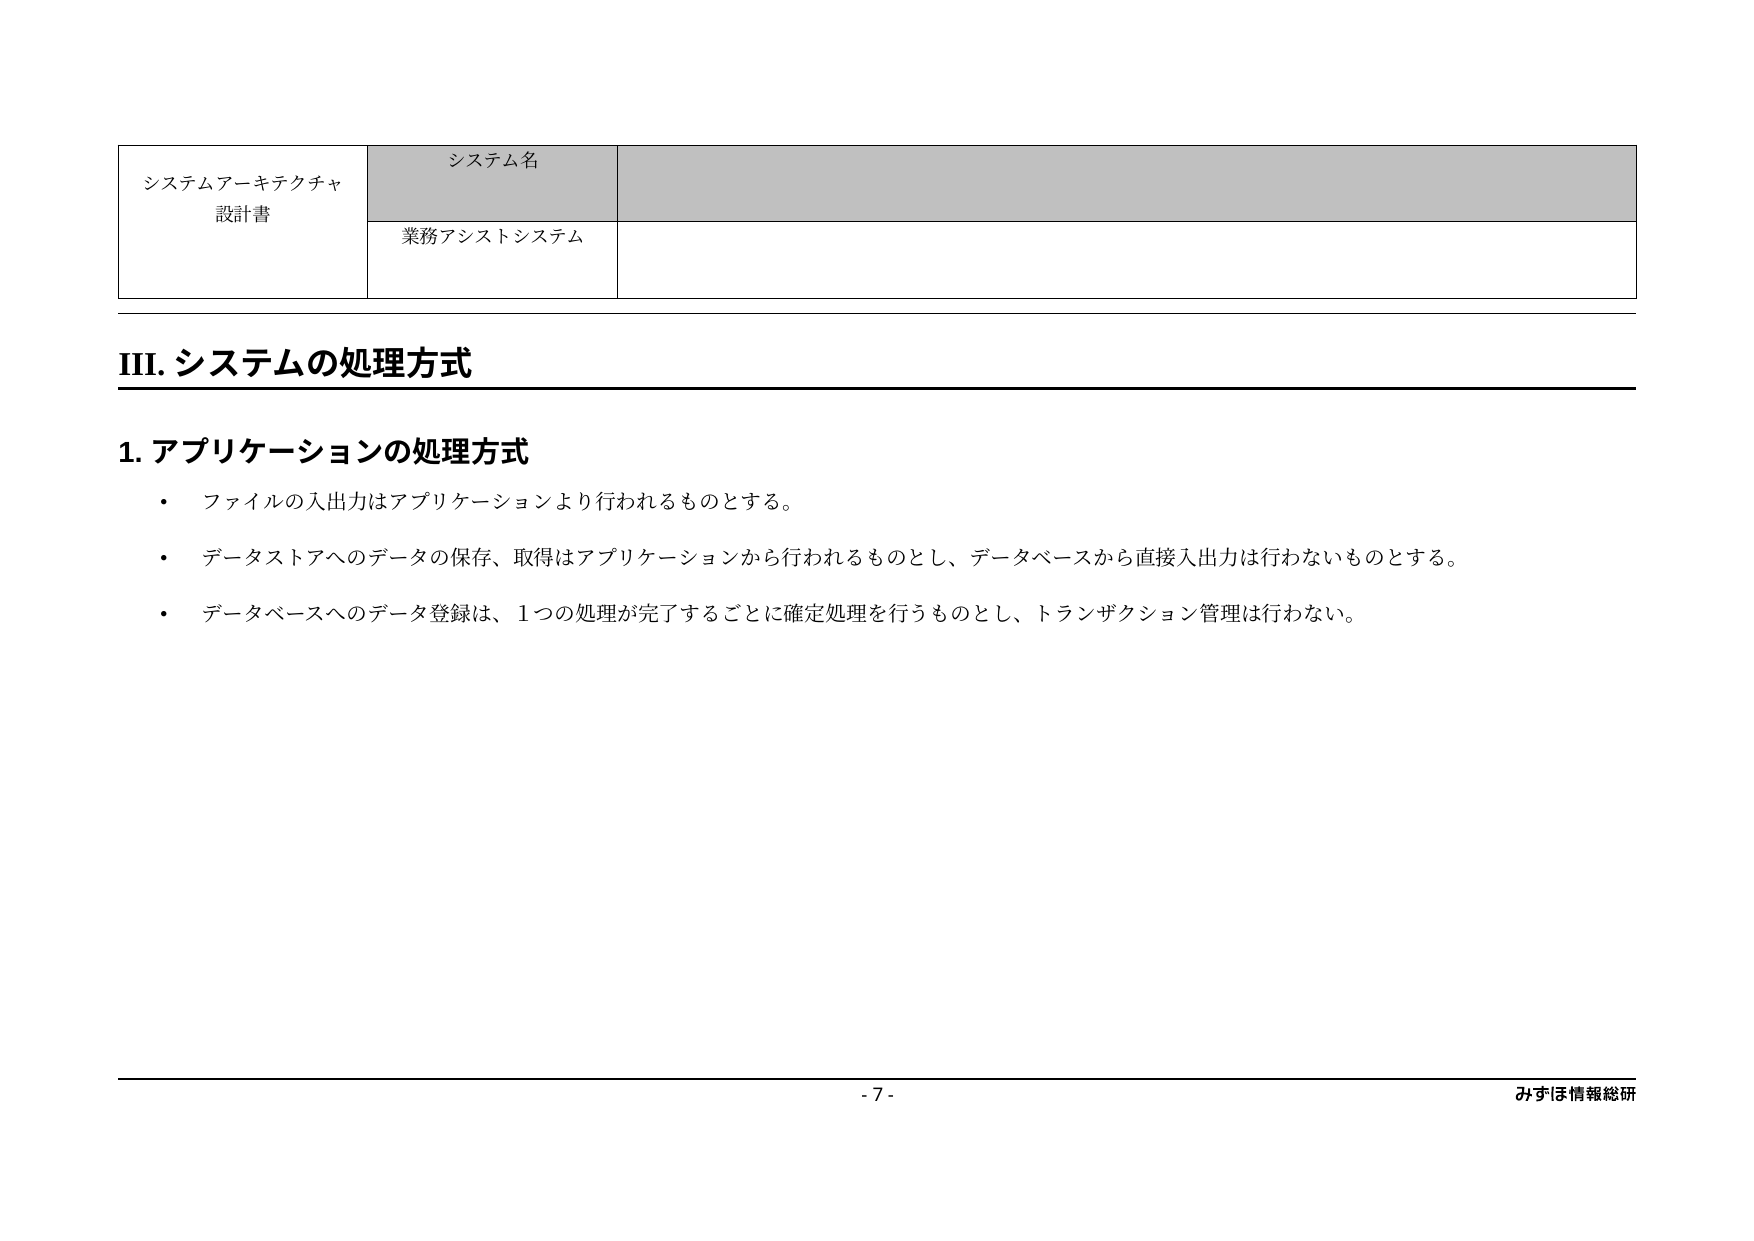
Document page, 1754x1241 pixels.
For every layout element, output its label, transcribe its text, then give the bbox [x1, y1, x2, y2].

subtitle アプリケーションの処理方式 [118, 428, 1636, 471]
text データベースへのデータ登録は、１つの処理が完了するごとに確定処理を行うものとし、トランザクション管理は行わない。 [160, 597, 1636, 628]
text ファイルの入出力はアプリケーションより行われるものとする。 [160, 485, 1636, 516]
text データストアへのデータの保存、取得はアプリケーションから行われるものとし、データベースから直接入出力は行わないものとする。 [160, 541, 1636, 572]
subtitle システムの処理方式 [118, 337, 1636, 387]
